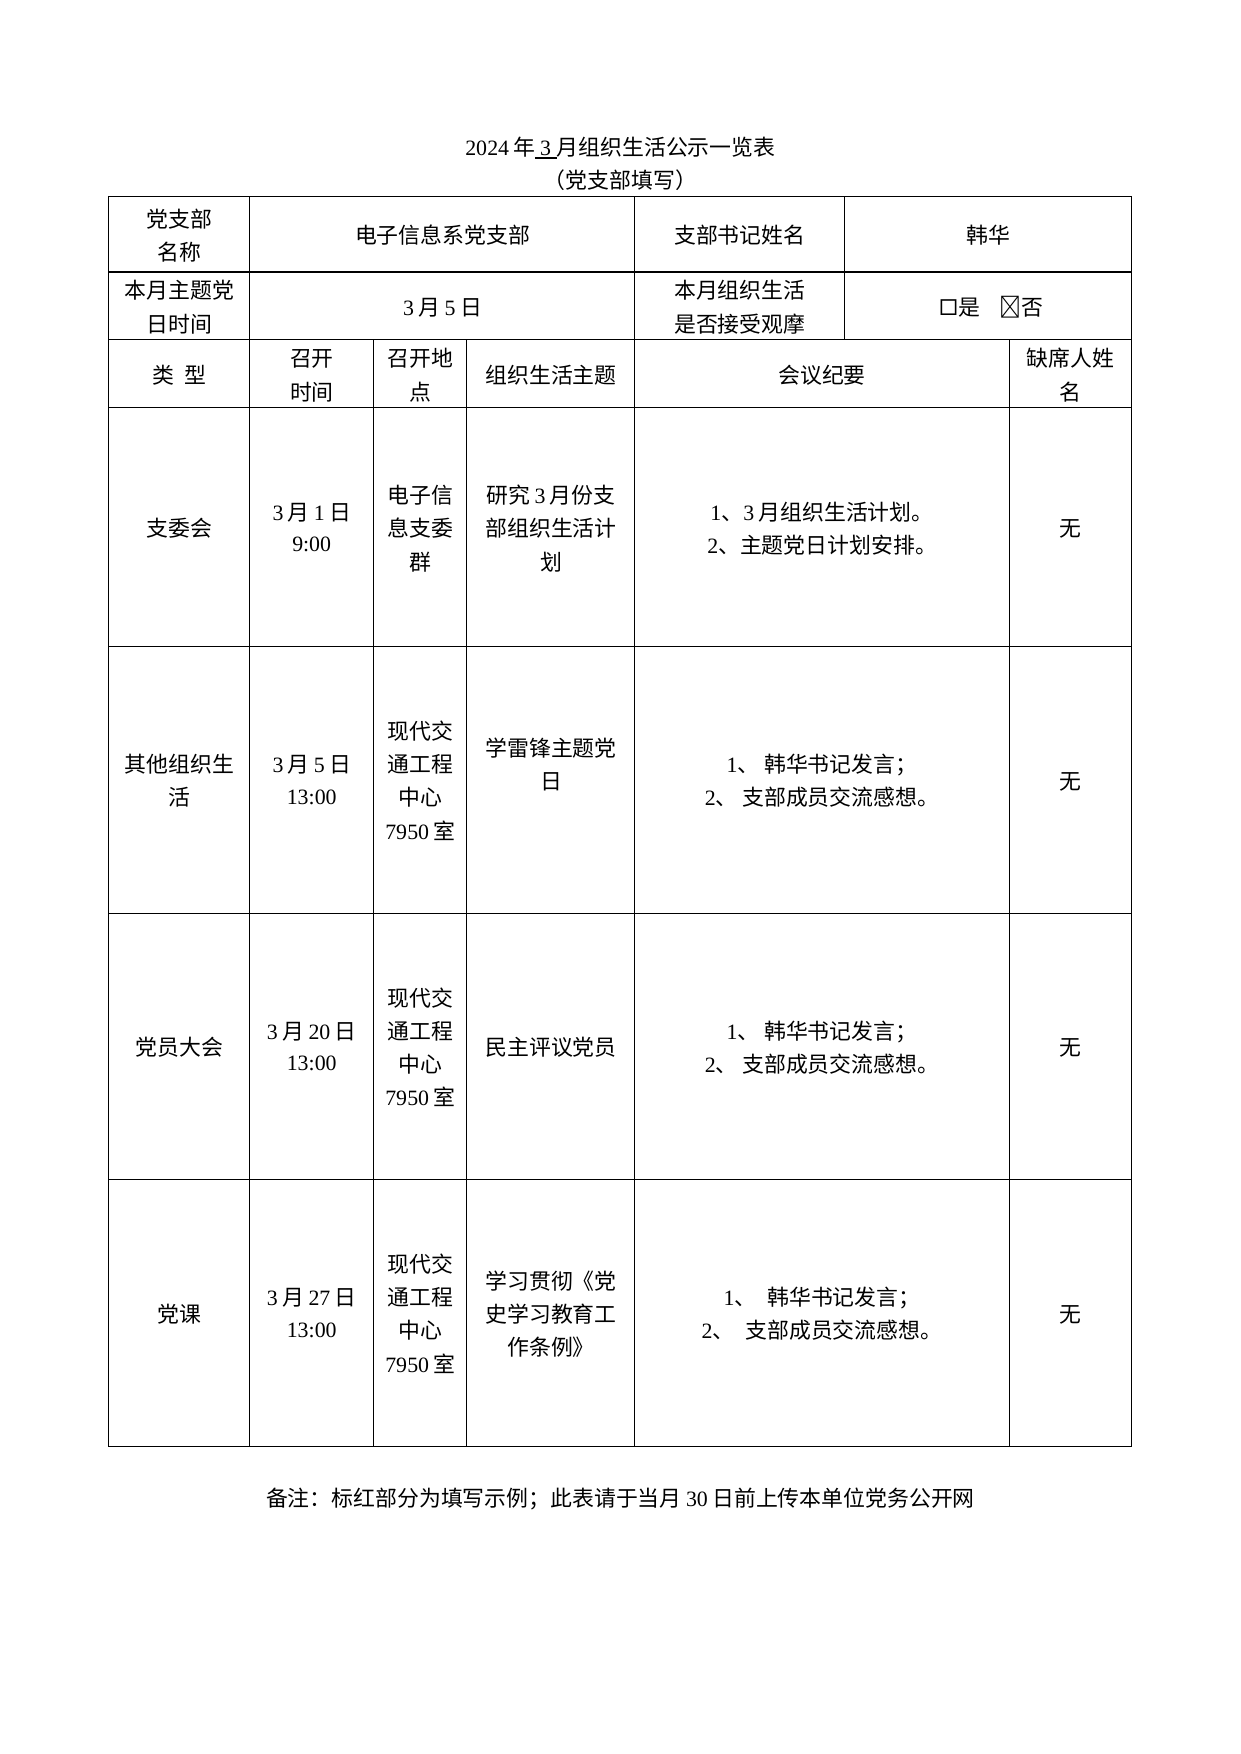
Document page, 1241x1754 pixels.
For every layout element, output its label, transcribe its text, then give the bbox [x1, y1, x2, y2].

table_cell 民主评议党员 [467, 914, 634, 1179]
table_cell 3月组织生活计划。 主题党日计划安排。 [635, 408, 1009, 646]
table_cell 党员大会 [109, 914, 249, 1179]
table_cell 韩华书记发言； 支部成员交流感想。 [635, 914, 1009, 1179]
table_cell 电子信息支委群 [374, 408, 466, 646]
table_cell 本月主题党日时间 [109, 273, 249, 339]
table_cell 无 [1010, 647, 1131, 912]
table_cell 1、 韩华书记发言； 2、 支部成员交流感想。 [635, 1180, 1009, 1446]
text （党支部填写） [187, 162, 1053, 196]
table_cell 组织生活主题 [467, 340, 634, 407]
table_cell 学雷锋主题党日 [467, 647, 634, 912]
table_cell 3月5日 13:00 [250, 647, 373, 912]
table_cell 类 型 [109, 340, 249, 407]
table_cell 现代交通工程中心7950室 [374, 914, 466, 1179]
table_cell 学习贯彻《党史学习教育工作条例》 [467, 1180, 634, 1446]
table_cell 现代交通工程中心7950室 [374, 647, 466, 912]
table_cell 3月27日 13:00 [250, 1180, 373, 1446]
table_cell 3月20日 13:00 [250, 914, 373, 1179]
table_cell 3月5日 [250, 273, 634, 339]
table_header 党支部 名称 [109, 197, 249, 271]
table_cell 会议纪要 [635, 340, 1009, 407]
table_cell 是 否 [845, 273, 1131, 339]
text 2024年 3 月组织生活公示一览表 [187, 129, 1053, 162]
table_cell 支委会 [109, 408, 249, 646]
table_cell 研究3月份支部组织生活计划 [467, 408, 634, 646]
table_cell 缺席人姓名 [1010, 340, 1131, 407]
table_header 电子信息系党支部 [250, 197, 634, 271]
table_cell 党课 [109, 1180, 249, 1446]
table_header 支部书记姓名 [635, 197, 844, 271]
table_cell 无 [1010, 408, 1131, 646]
text 备注：标红部分为填写示例；此表请于当月30日前上传本单位党务公开网 [187, 1480, 1053, 1513]
table_cell 现代交通工程中心7950室 [374, 1180, 466, 1446]
table_cell 3月1日 9:00 [250, 408, 373, 646]
table_cell 本月组织生活 是否接受观摩 [635, 273, 844, 339]
table_cell 无 [1010, 914, 1131, 1179]
table_cell 韩华书记发言； 支部成员交流感想。 [635, 647, 1009, 912]
table_cell 无 [1010, 1180, 1131, 1446]
table_cell 其他组织生活 [109, 647, 249, 912]
table_cell 召开 时间 [250, 340, 373, 407]
table_cell 召开地点 [374, 340, 466, 407]
table_header 韩华 [845, 197, 1131, 271]
